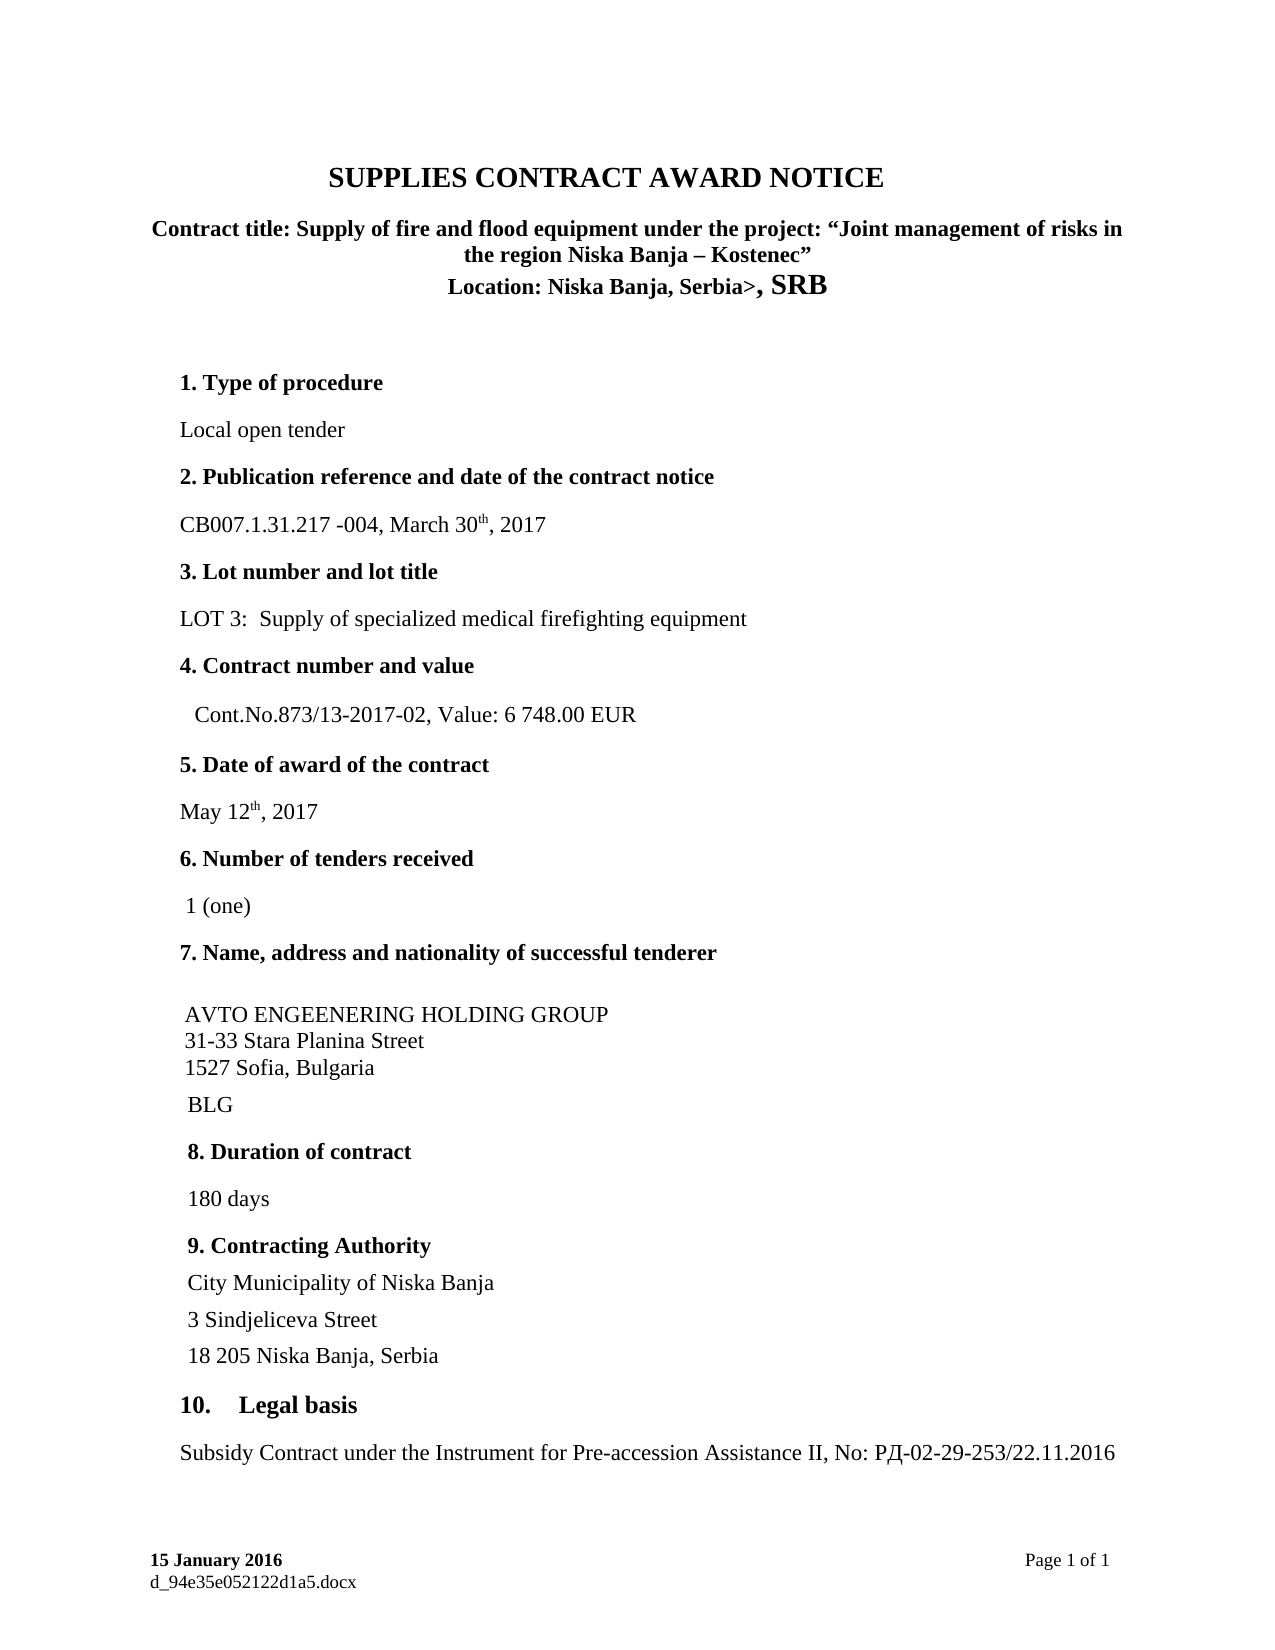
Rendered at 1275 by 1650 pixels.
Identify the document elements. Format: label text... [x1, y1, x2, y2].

text 180 days [187, 1185, 1087, 1211]
text 10. Legal basis [179, 1390, 1087, 1418]
text 6. Number of tenders received [179, 845, 1125, 871]
text Subsidy Contract under the Instrument for Pre-accession Assistance II, No: РД-02-29-253/22.11.2016 [179, 1439, 1125, 1466]
text Contract title: Supply of fire and flood equipment under the project: “Joint management of risks in the region Niska Banja – Kostenec” Location: Niska Banja, Serbia>, SRB [150, 215, 1125, 301]
text Local open tender [179, 416, 1087, 443]
text City Municipality of Niska Banja [187, 1269, 1087, 1295]
text 5. Date of award of the contract [179, 751, 1125, 777]
text 7. Name, address and nationality of successful tenderer [179, 939, 1125, 966]
text 9. Contracting Authority [187, 1232, 1087, 1259]
text 18 205 Niska Banja, Serbia [187, 1343, 1087, 1369]
text CB007.1.31.217 -004, March 30th, 2017 [179, 511, 1087, 537]
text 8. Duration of contract [187, 1138, 1087, 1164]
text May 12th, 2017 [179, 798, 1087, 824]
text AVTO ENGEENERING HOLDING GROUP [150, 1001, 1125, 1028]
text 4. Contract number and value [179, 652, 1125, 678]
text 3. Lot number and lot title [179, 558, 1125, 584]
text 3 Sindjeliceva Street [187, 1306, 1087, 1332]
text 31-33 Stara Planina Street [150, 1028, 1125, 1054]
text BLG [187, 1091, 1087, 1117]
text 1. Type of procedure [179, 369, 1125, 395]
text 2. Publication reference and date of the contract notice [179, 463, 1125, 490]
text 1 (one) [179, 892, 1087, 919]
text 1527 Sofia, Bulgaria [150, 1054, 1125, 1080]
text SUPPLIES CONTRACT AWARD NOTICE [150, 160, 1125, 194]
text Cont.No.873/13-2017-02, Value: 6 748.00 EUR [194, 701, 1087, 728]
text LOT 3: Supply of specialized medical firefighting equipment [179, 605, 1087, 631]
